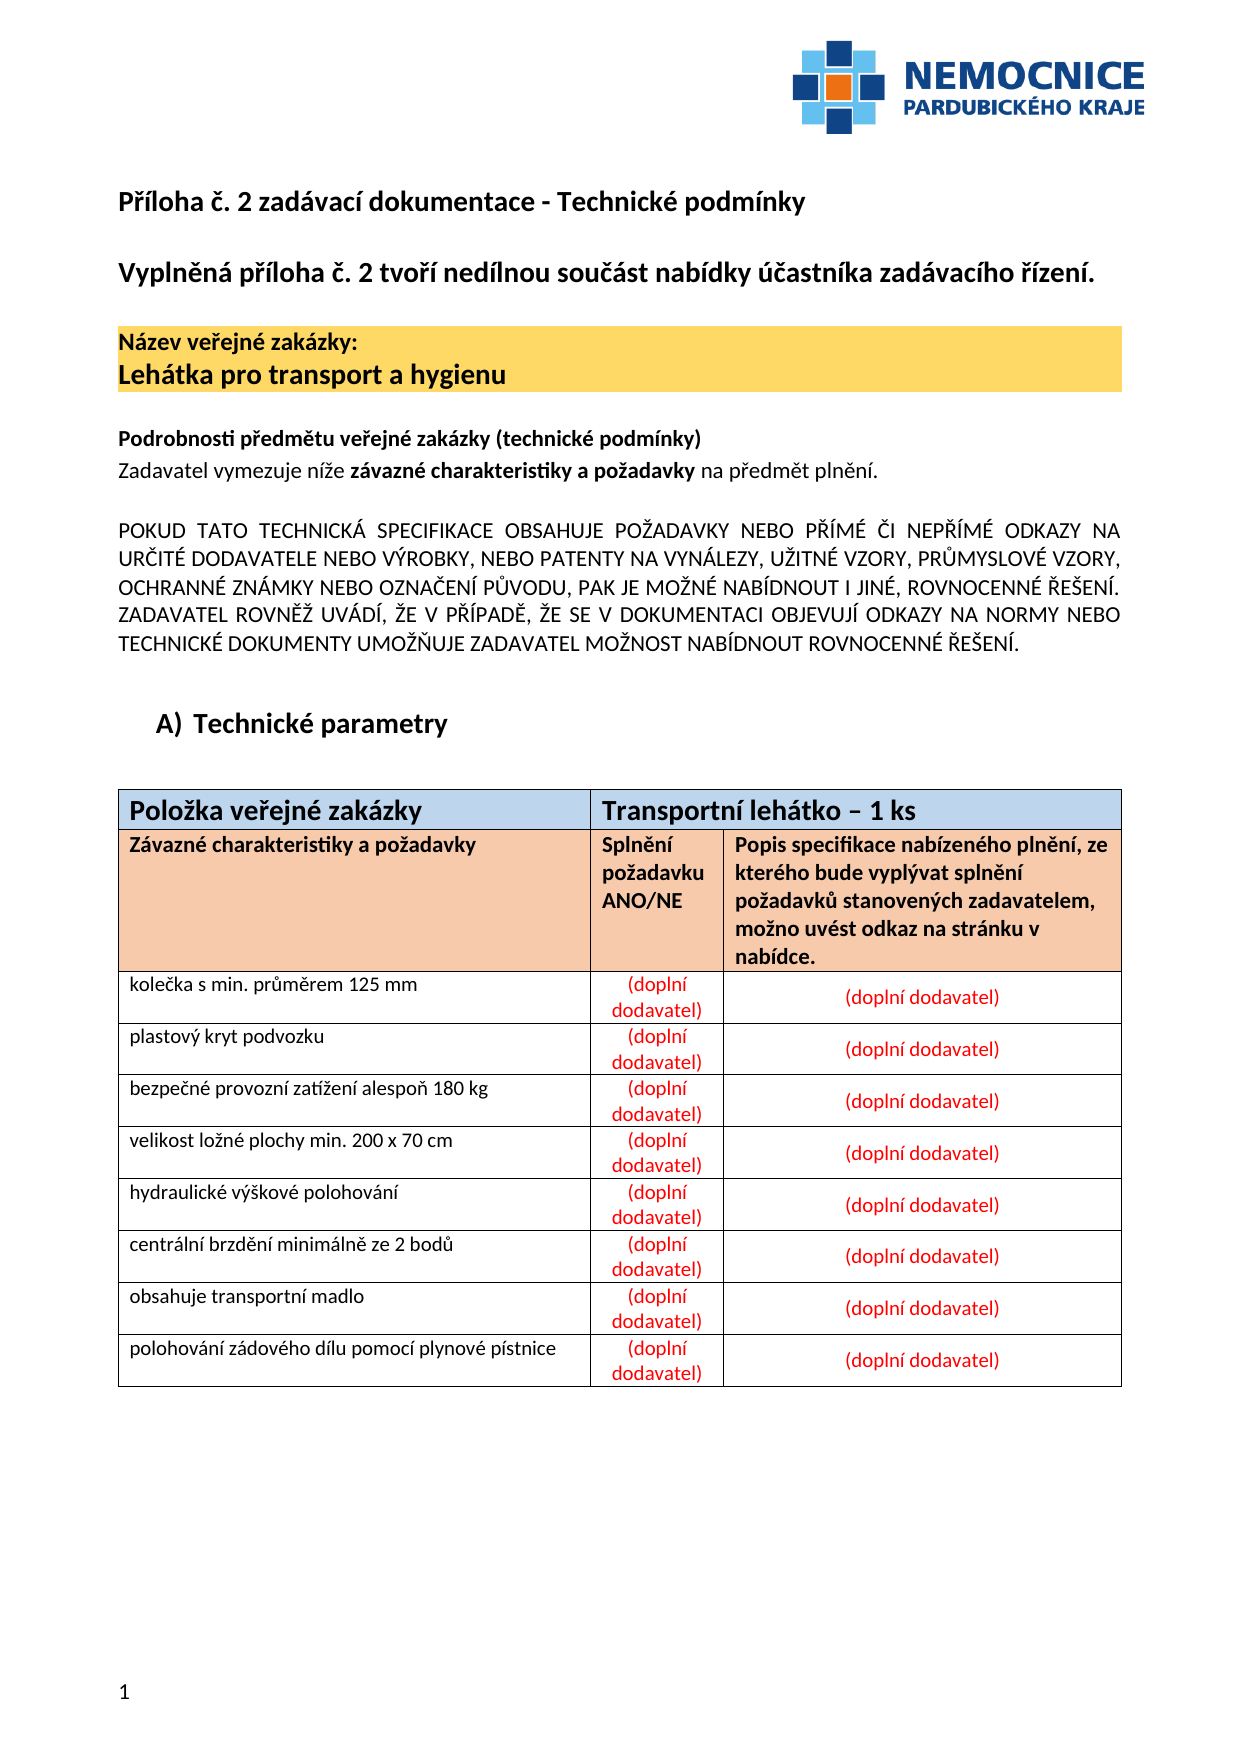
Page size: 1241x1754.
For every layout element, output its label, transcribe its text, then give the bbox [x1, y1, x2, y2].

table_cell obsahuje transportní madlo [119, 1283, 590, 1334]
table_cell (doplní dodavatel) [724, 1231, 1121, 1282]
picture [791, 39, 1145, 135]
table_cell (doplní dodavatel) [591, 1231, 723, 1282]
table_cell (doplní dodavatel) [591, 972, 723, 1022]
table_cell Závazné charakteristiky a požadavky [119, 830, 590, 971]
subtitle Lehátka pro transport a hygienu [118, 356, 1122, 392]
table_cell bezpečné provozní zatížení alespoň 180 kg [119, 1075, 590, 1126]
table_cell (doplní dodavatel) [591, 1335, 723, 1386]
text Vyplněná příloha č. 2 tvoří nedílnou součást nabídky účastníka zadávacího řízení. [118, 254, 1122, 290]
table_cell (doplní dodavatel) [724, 1075, 1121, 1126]
table_cell (doplní dodavatel) [591, 1283, 723, 1334]
table_header Transportní lehátko – 1 ks [591, 790, 1121, 829]
table_cell (doplní dodavatel) [724, 1024, 1121, 1074]
table_cell velikost ložné plochy min. 200 x 70 cm [119, 1127, 590, 1178]
text Příloha č. 2 zadávací dokumentace - Technické podmínky [118, 183, 1122, 219]
table_cell hydraulické výškové polohování [119, 1179, 590, 1230]
table_cell (doplní dodavatel) [591, 1075, 723, 1126]
table_cell (doplní dodavatel) [591, 1127, 723, 1178]
table_cell (doplní dodavatel) [724, 1179, 1121, 1230]
text POKUD TATO TECHNICKÁ SPECIFIKACE OBSAHUJE POŽADAVKY NEBO PŘÍMÉ ČI NEPŘÍMÉ ODKAZY NA URČITÉ DODAVATELE NEBO VÝROBKY, NEBO PATENTY NA VYNÁLEZY, UŽITNÉ VZORY, PRŮMYSLOVÉ VZORY, OCHRANNÉ ZNÁMKY NEBO OZNAČENÍ PŮVODU, PAK JE MOŽNÉ NABÍDNOUT I JINÉ, ROVNOCENNÉ ŘEŠENÍ. ZADAVATEL ROVNĚŽ UVÁDÍ, ŽE V PŘÍPADĚ, ŽE SE V DOKUMENTACI OBJEVUJÍ ODKAZY NA NORMY NEBO TECHNICKÉ DOKUMENTY UMOŽŇUJE ZADAVATEL MOŽNOST NABÍDNOUT ROVNOCENNÉ ŘEŠENÍ. [118, 517, 1122, 657]
table_cell centrální brzdění minimálně ze 2 bodů [119, 1231, 590, 1282]
table_cell (doplní dodavatel) [591, 1024, 723, 1074]
table_cell (doplní dodavatel) [724, 972, 1121, 1022]
text Název veřejné zakázky: [118, 326, 1122, 356]
table_cell (doplní dodavatel) [724, 1283, 1121, 1334]
table_cell plastový kryt podvozku [119, 1024, 590, 1074]
subtitle Technické parametry [156, 706, 1122, 741]
text Zadavatel vymezuje níže závazné charakteristiky a požadavky na předmět plnění. [118, 456, 1122, 484]
table_cell (doplní dodavatel) [724, 1335, 1121, 1386]
text Podrobnosti předmětu veřejné zakázky (technické podmínky) [118, 424, 1122, 452]
table_cell kolečka s min. průměrem 125 mm [119, 972, 590, 1022]
table_cell (doplní dodavatel) [724, 1127, 1121, 1178]
table_cell Popis specifikace nabízeného plnění, ze kterého bude vyplývat splnění požadavků stanovených zadavatelem, možno uvést odkaz na stránku v nabídce. [724, 830, 1121, 971]
table_cell Splnění požadavku ANO/NE [591, 830, 723, 971]
table_cell (doplní dodavatel) [591, 1179, 723, 1230]
table_cell polohování zádového dílu pomocí plynové pístnice [119, 1335, 590, 1386]
table_header Položka veřejné zakázky [119, 790, 590, 829]
